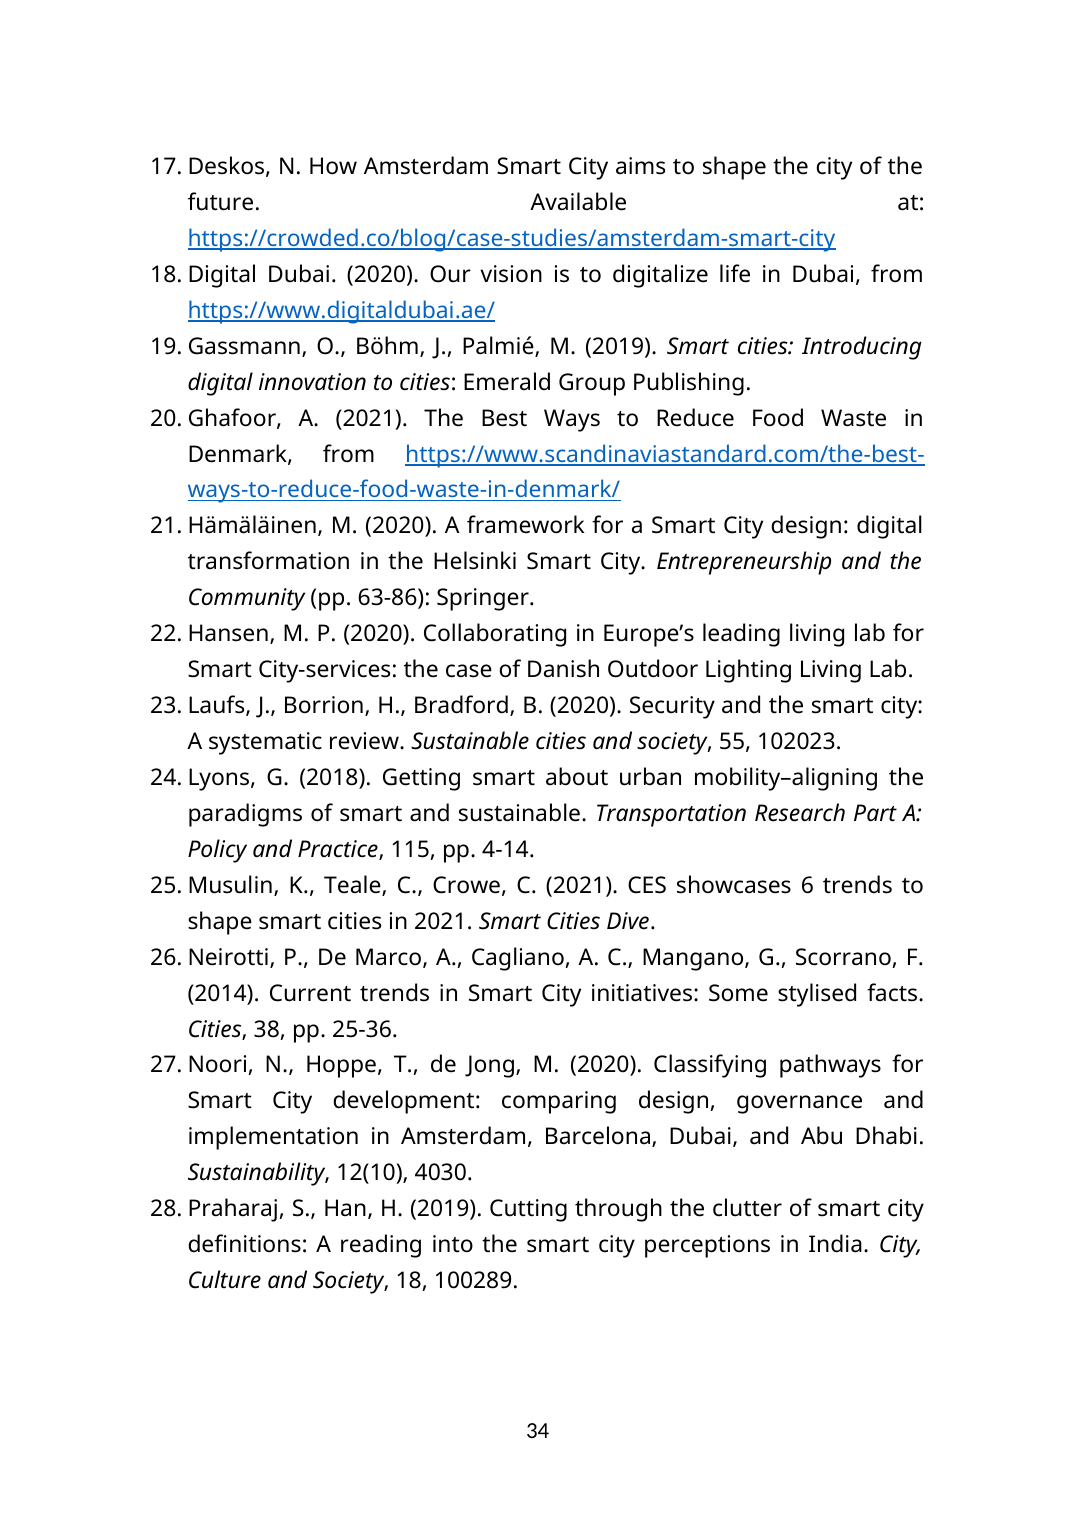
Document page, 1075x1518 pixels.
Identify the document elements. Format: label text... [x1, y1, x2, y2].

list Noori, N., Hoppe, T., de Jong, M. (2020). Classifying pathways for Smart City development: comparing design, governance and implementation in Amsterdam, Barcelona, Dubai, and Abu Dhabi. Sustainability, 12(10), 4030. [150, 1048, 925, 1187]
list Musulin, K., Teale, C., Crowe, C. (2021). CES showcases 6 trends to shape smart cities in 2021. Smart Cities Dive. [150, 869, 925, 936]
list Laufs, J., Borrion, H., Bradford, B. (2020). Security and the smart city: A systematic review. Sustainable cities and society, 55, 102023. [150, 689, 925, 756]
list Ghafoor, A. (2021). The Best Ways to Reduce Food Waste in Denmark, from https://www.scandinaviastandard.com/the-best-ways-to-reduce-food-waste-in-denmark/ [150, 402, 925, 505]
list Deskos, N. How Amsterdam Smart City aims to shape the city of the future. Available at: https://crowded.co/blog/case-studies/amsterdam-smart-city [150, 150, 925, 253]
list Gassmann, O., Böhm, J., Palmié, M. (2019). Smart cities: Introducing digital innovation to cities: Emerald Group Publishing. [150, 330, 925, 397]
list Praharaj, S., Han, H. (2019). Cutting through the clutter of smart city definitions: A reading into the smart city perceptions in India. City, Culture and Society, 18, 100289. [150, 1192, 925, 1295]
list Hämäläinen, M. (2020). A framework for a Smart City design: digital transformation in the Helsinki Smart City. Entrepreneurship and the Community (pp. 63-86): Springer. [150, 509, 925, 612]
list Hansen, M. P. (2020). Collaborating in Europe’s leading living lab for Smart City-services: the case of Danish Outdoor Lighting Living Lab. [150, 617, 925, 684]
list Digital Dubai. (2020). Our vision is to digitalize life in Dubai, from https://www.digitaldubai.ae/ [150, 258, 925, 325]
list Neirotti, P., De Marco, A., Cagliano, A. C., Mangano, G., Scorrano, F. (2014). Current trends in Smart City initiatives: Some stylised facts. Cities, 38, pp. 25-36. [150, 941, 925, 1044]
list Lyons, G. (2018). Getting smart about urban mobility–aligning the paradigms of smart and sustainable. Transportation Research Part A: Policy and Practice, 115, pp. 4-14. [150, 761, 925, 864]
